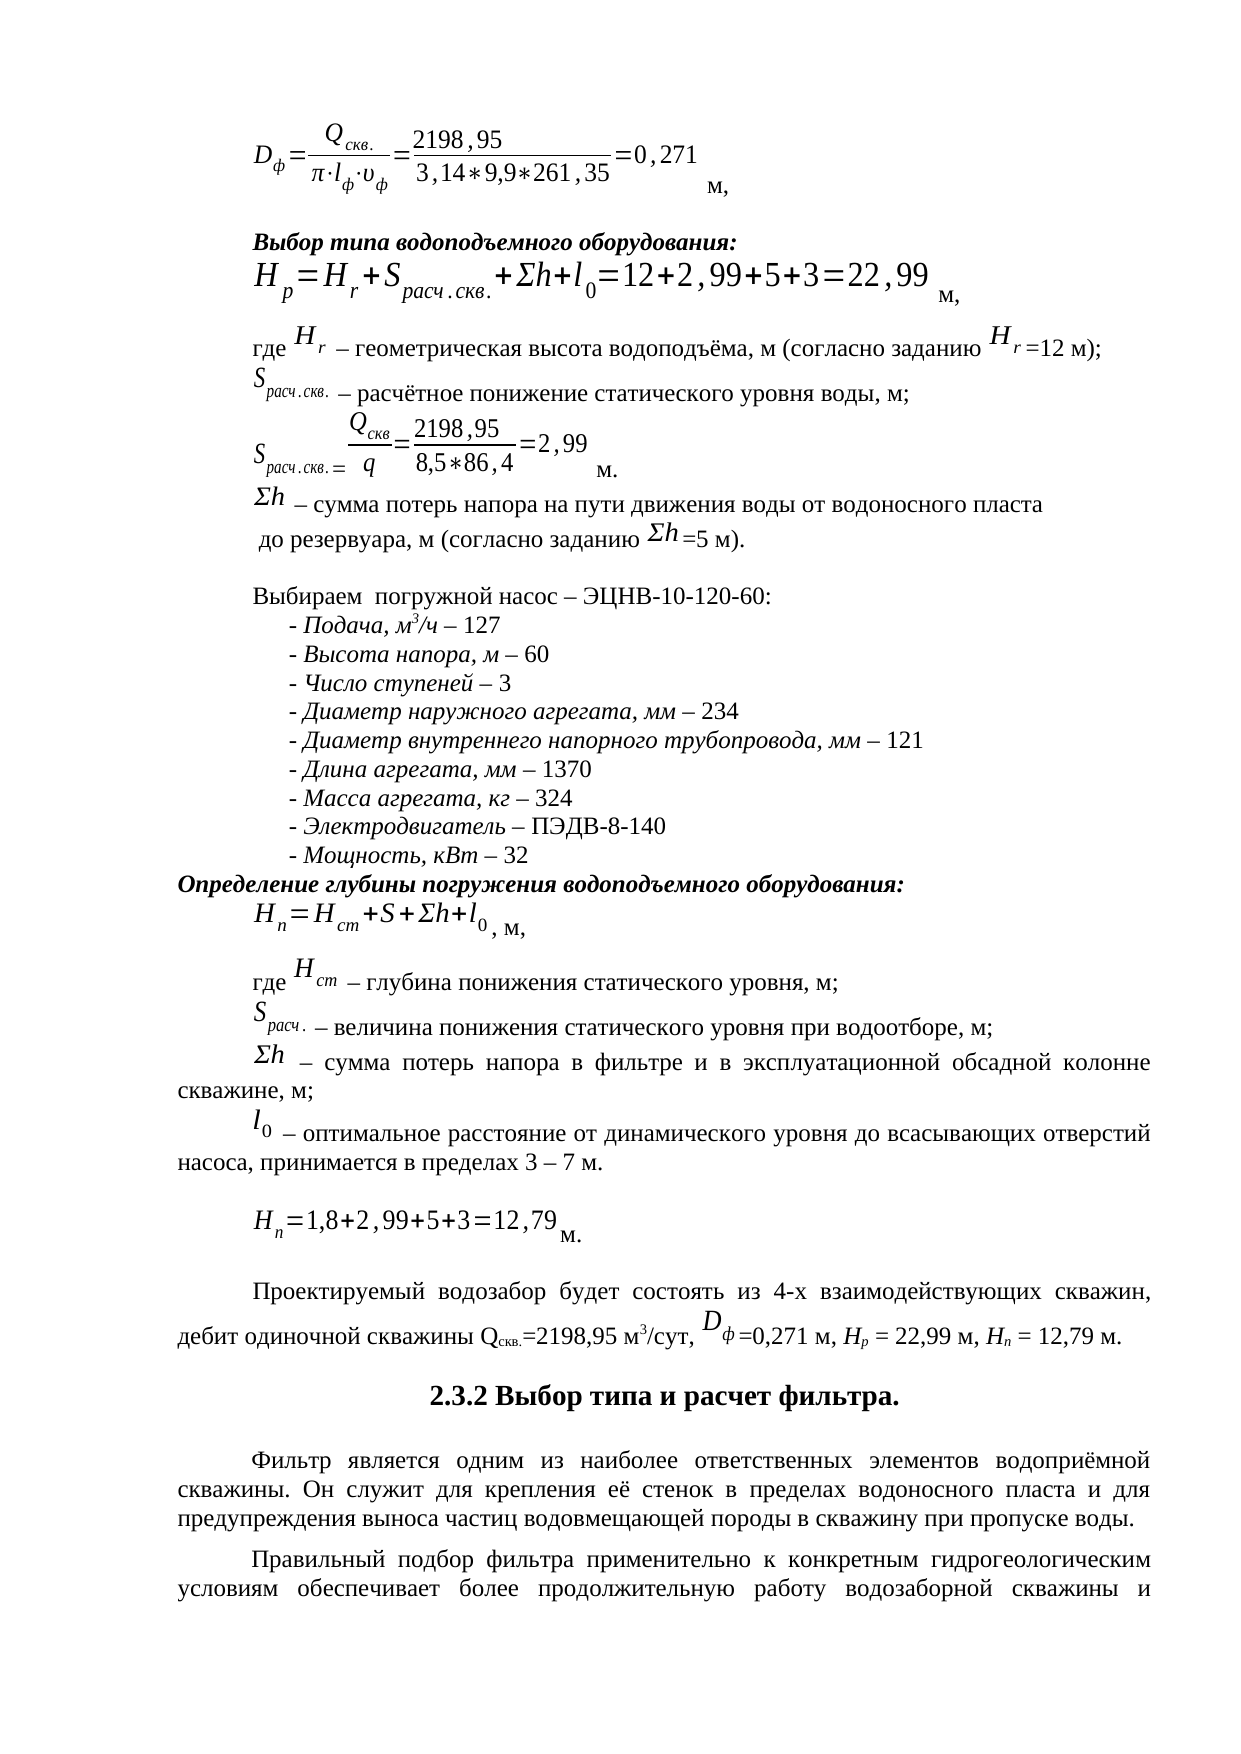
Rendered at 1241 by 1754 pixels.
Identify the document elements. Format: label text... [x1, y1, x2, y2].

text Проектируемый водозабор будет состоять из 4-х взаимодействующих скважин, дебит одиночной скважины Qскв.=2198,95 м3/сут, =0,271 м, Hp = , Hп = . [177, 1276, 1152, 1349]
text - Электродвигатель – ПЭДВ-8-140 [288, 811, 1152, 840]
text Определение глубины погружения водоподъемного оборудования: [177, 869, 1152, 898]
text Фильтр является одним из наиболее ответственных элементов водоприёмной скважины. Он служит для крепления её стенок в пределах водоносного пласта и для предупреждения выноса частиц водовмещающей породы в скважину при пропуске воды. [177, 1445, 1152, 1532]
text – расчётное понижение статического уровня воды, м; [177, 362, 1152, 407]
text 2.3.2 Выбор типа и расчет фильтра. [177, 1378, 1152, 1412]
text Выбор типа водоподъемного оборудования: [177, 227, 1152, 256]
text где – геометрическая высота водоподъёма, м (согласно заданию =12 м); [177, 321, 1152, 362]
text = м. [177, 407, 1152, 482]
text - Длина агрегата, мм – 1370 [288, 754, 1152, 783]
text - Мощность, кВт – 32 [288, 840, 1152, 869]
text – сумма потерь напора в фильтре и в эксплуатационной обсадной колонне скважине, м; [177, 1040, 1152, 1104]
text где – глубина понижения статического уровня, м; [177, 953, 1152, 996]
text , м, [177, 898, 1152, 941]
text м. [177, 1205, 1152, 1248]
text – величина понижения статического уровня при водоотборе, м; [177, 996, 1152, 1040]
text – сумма потерь напора на пути движения воды от водоносного пласта [177, 482, 1152, 517]
text м, [177, 256, 1152, 308]
text - Диаметр наружного агрегата, мм – 234 [288, 696, 1152, 725]
text - Высота напора, м – 60 [288, 639, 1152, 668]
text - Подача, м3/ч – 127 [288, 610, 1152, 639]
text – оптимальное расстояние от динамического уровня до всасывающих отверстий насоса, принимается в пределах 3 – . [177, 1104, 1152, 1176]
text - Диаметр внутреннего напорного трубопровода, мм – 121 [288, 725, 1152, 754]
text до резервуара, м (согласно заданию =5 м). [177, 517, 1152, 553]
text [177, 1544, 1152, 1602]
text Выбираем погружной насос – ЭЦНВ-10-120-60: [177, 581, 1152, 610]
text - Число ступеней – 3 [288, 668, 1152, 696]
text - Масса агрегата, кг – 324 [288, 783, 1152, 811]
text м, [177, 118, 1152, 198]
